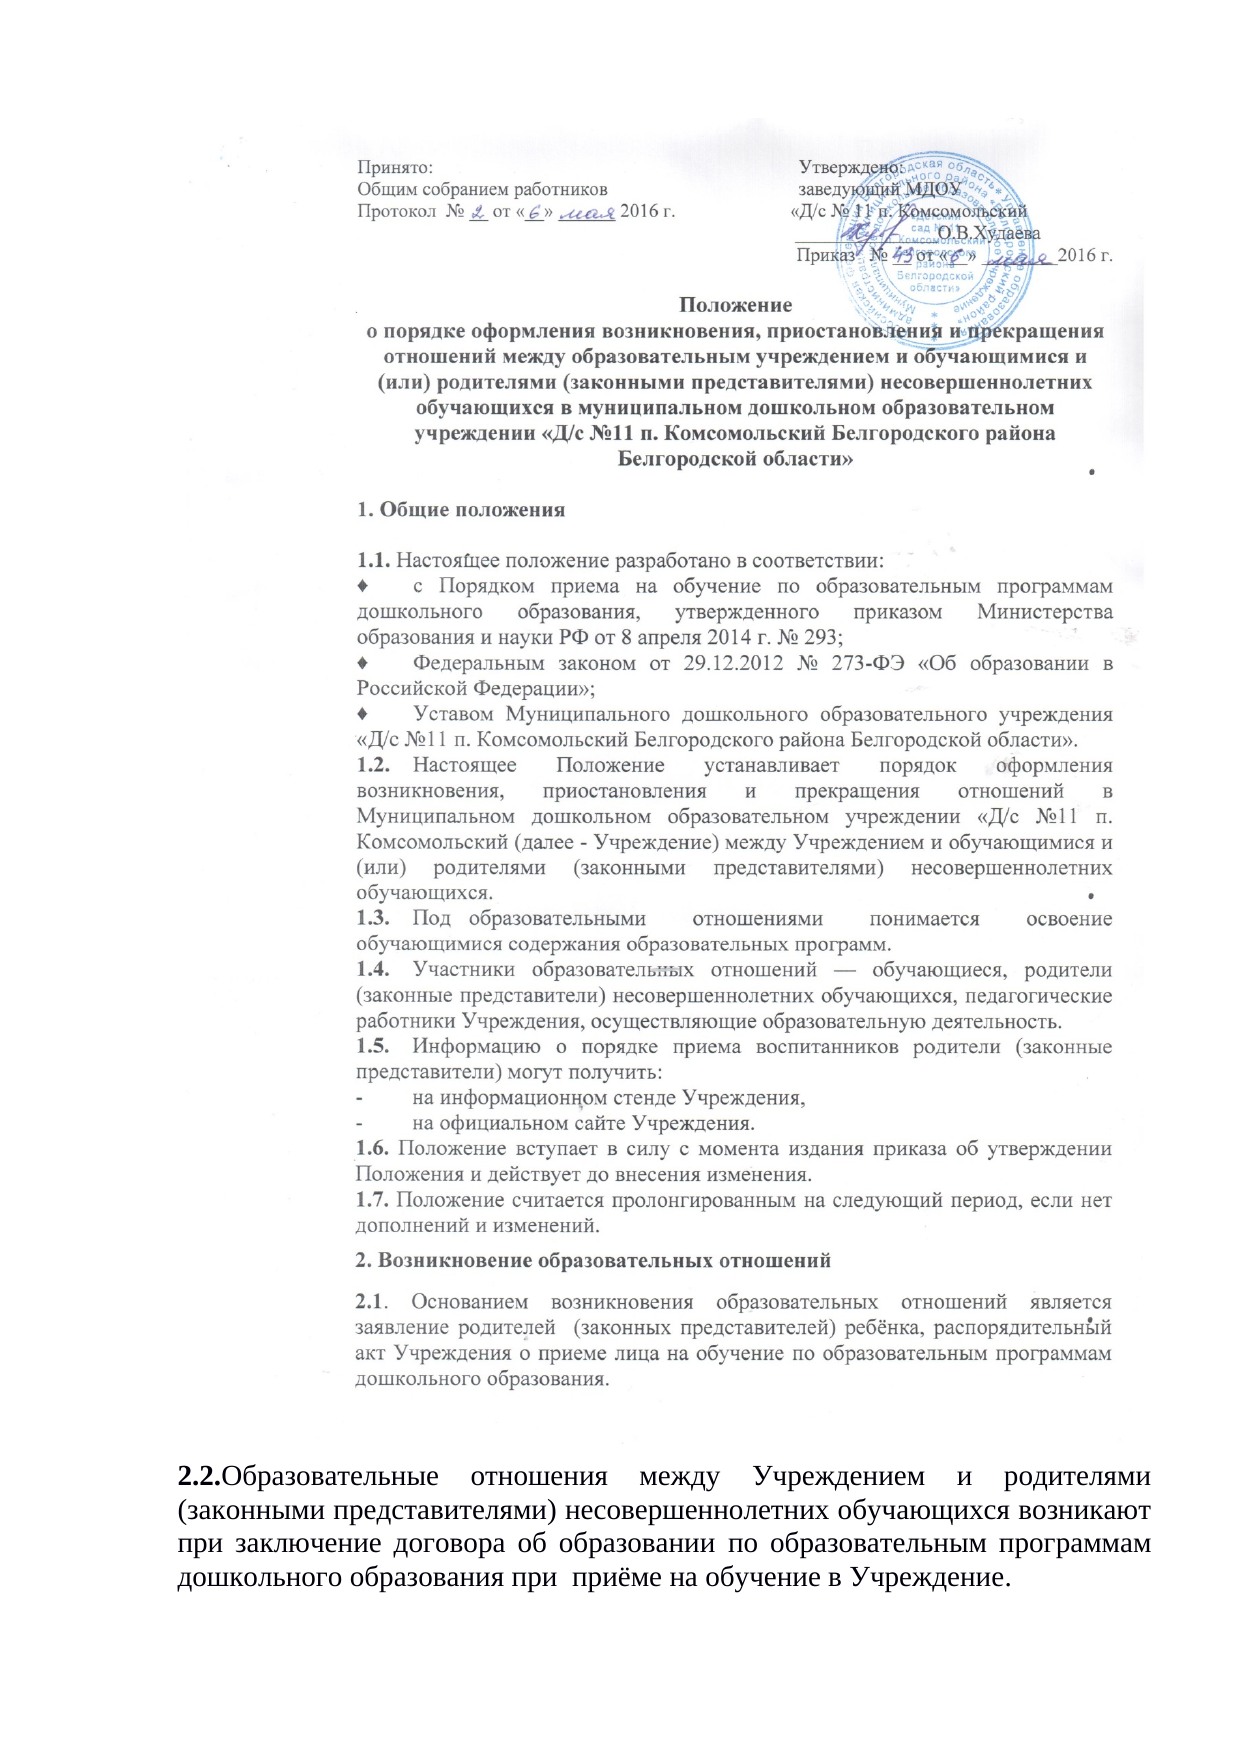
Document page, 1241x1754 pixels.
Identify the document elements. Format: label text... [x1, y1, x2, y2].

text 2.2.Образовательные отношения между Учреждением и родителями (законными представителями) несовершеннолетних обучающихся возникают при заключение договора об образовании по образовательным программам дошкольного образования при приёме на обучение в Учреждение. [177, 1459, 1152, 1593]
picture [177, 118, 1152, 1459]
